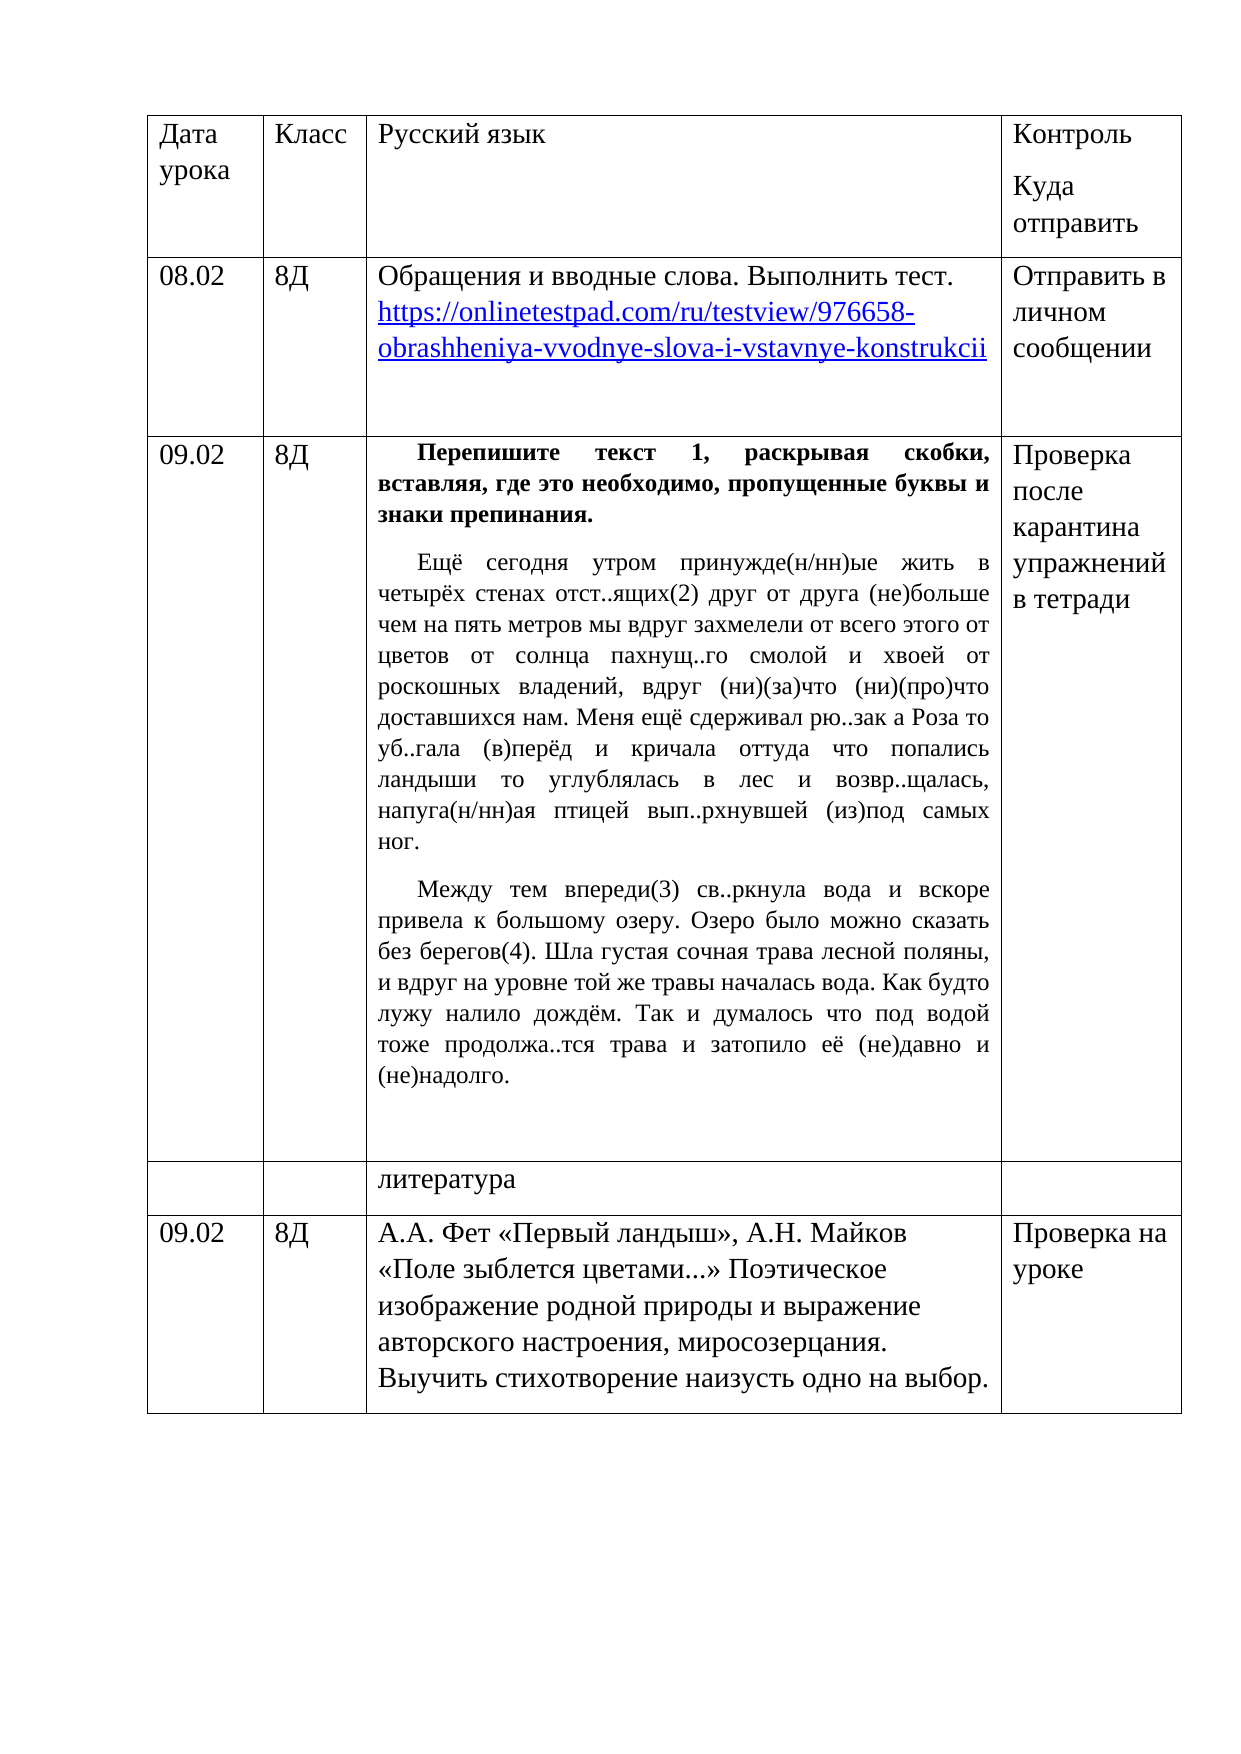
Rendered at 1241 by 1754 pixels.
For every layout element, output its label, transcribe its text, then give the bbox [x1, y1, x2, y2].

table_cell Отправить в личном сообщении [1002, 258, 1181, 436]
table_cell 8Д [264, 258, 366, 436]
table_cell А.А. Фет «Первый ландыш», А.Н. Майков «Поле зыблется цветами...» Поэтическое изображение родной природы и выражение авторского настроения, миросозерцания. Выучить стихотворение наизусть одно на выбор. [367, 1216, 1001, 1412]
table_cell [148, 1162, 263, 1214]
table_cell 8Д [264, 1216, 366, 1412]
table_cell 09.02 [148, 1216, 263, 1412]
table_cell Обращения и вводные слова. Выполнить тест. https://onlinetestpad.com/ru/testview/976658-obrashheniya-vvodnye-slova-i-vstavnye-konstrukcii [367, 258, 1001, 436]
table_cell [1002, 1162, 1181, 1214]
table_cell 08.02 [148, 258, 263, 436]
table_header Русский язык [367, 116, 1001, 257]
table_cell 09.02 [148, 437, 263, 1161]
table_header Контроль Куда отправить [1002, 116, 1181, 257]
table_header Дата урока [148, 116, 263, 257]
table_cell Проверка после карантина упражнений в тетради [1002, 437, 1181, 1161]
table_cell Перепишите текст 1, раскрывая скобки, вставляя, где это необходимо, пропущенные буквы и знаки препинания. Ещё сегодня утром принужде(н/нн)ые жить в четырёх стенах отст..ящих(2) друг от друга (не)больше чем на пять метров мы вдруг захмелели от всего этого от цветов от солнца пахнущ..го смолой и хвоей oт роскошных владений, вдруг (ни)(за)что (ни)(про)что доставшихся нам. Меня ещё сдерживал рю..зак а Роза то уб..гала (в)перёд и кричала оттуда что попались ландыши то углублялась в лес и возвр..щалась, напуга(н/нн)ая птицей вып..рхнувшей (из)под самых ног. Между тем впереди(3) св..ркнула вода и вскоре привела к большому озеру. Озеро было можно сказать без берегов(4). Шла густая сочная трава лесной поляны, и вдруг на уровне той же травы началась вода. Как будто лужу налило дождём. Так и думалось что под водой тоже продолжа..тся трава и затопило её (не)давно и (не)надолго. [367, 437, 1001, 1161]
table_cell литература [367, 1162, 1001, 1214]
table_cell Проверка на уроке [1002, 1216, 1181, 1412]
table_cell 8Д [264, 437, 366, 1161]
table_header Класс [264, 116, 366, 257]
table_cell [264, 1162, 366, 1214]
